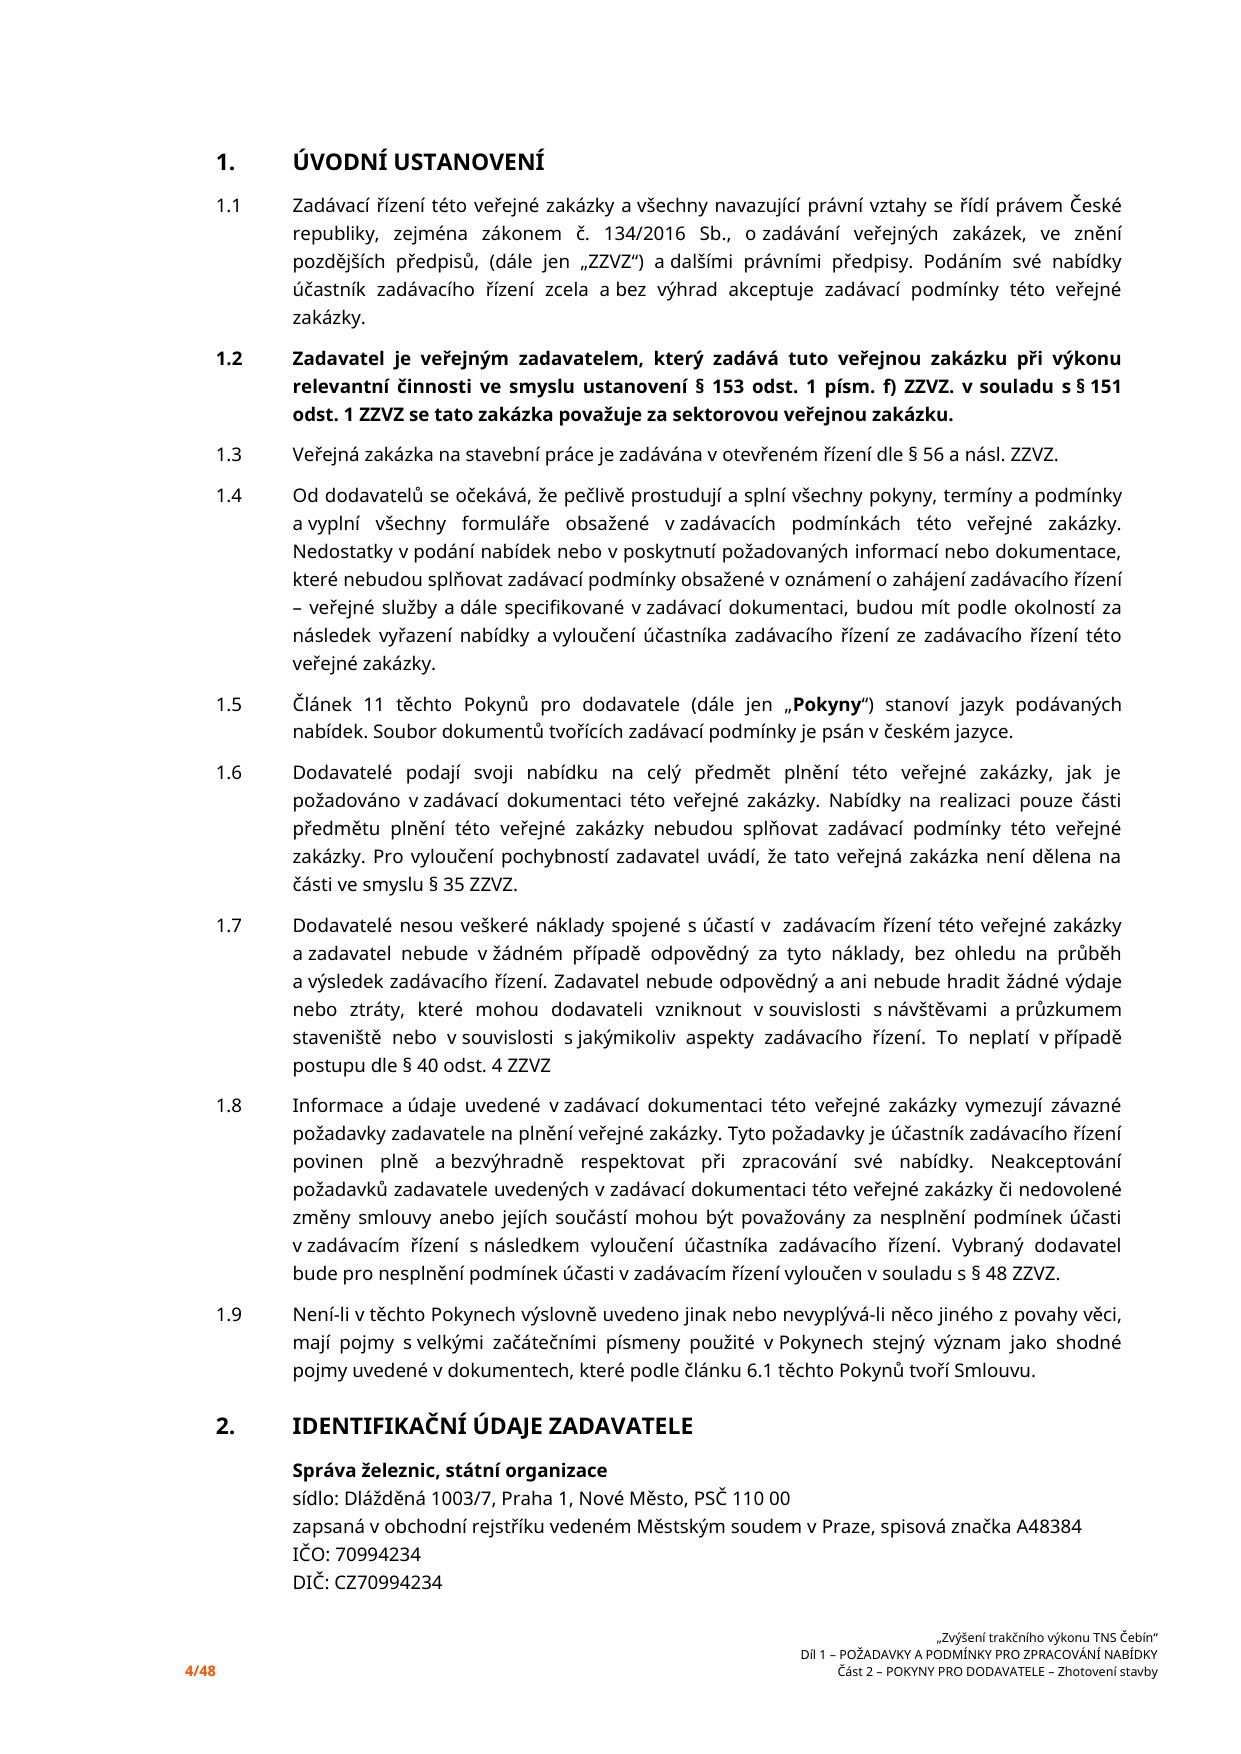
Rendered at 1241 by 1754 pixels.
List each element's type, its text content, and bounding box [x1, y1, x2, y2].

text Není-li v těchto Pokynech výslovně uvedeno jinak nebo nevyplývá-li něco jiného z povahy věci, mají pojmy s velkými začátečními písmeny použité v Pokynech stejný význam jako shodné pojmy uvedené v dokumentech, které podle článku 6.1 těchto Pokynů tvoří Smlouvu. [216, 1301, 1122, 1383]
text Informace a údaje uvedené v zadávací dokumentaci této veřejné zakázky vymezují závazné požadavky zadavatele na plnění veřejné zakázky. Tyto požadavky je účastník zadávacího řízení povinen plně a bezvýhradně respektovat při zpracování své nabídky. Neakceptování požadavků zadavatele uvedených v zadávací dokumentaci této veřejné zakázky či nedovolené změny smlouvy anebo jejích součástí mohou být považovány za nesplnění podmínek účasti v zadávacím řízení s následkem vyloučení účastníka zadávacího řízení. Vybraný dodavatel bude pro nesplnění podmínek účasti v zadávacím řízení vyloučen v souladu s § 48 ZZVZ. [216, 1093, 1122, 1286]
text Dodavatelé nesou veškeré náklady spojené s účastí v zadávacím řízení této veřejné zakázky a zadavatel nebude v žádném případě odpovědný za tyto náklady, bez ohledu na průběh a výsledek zadávacího řízení. Zadavatel nebude odpovědný a ani nebude hradit žádné výdaje nebo ztráty, které mohou dodavateli vzniknout v souvislosti s návštěvami a průzkumem staveniště nebo v souvislosti s jakýmikoliv aspekty zadávacího řízení. To neplatí v případě postupu dle § 40 odst. 4 ZZVZ [216, 912, 1122, 1078]
text Zadávací řízení této veřejné zakázky a všechny navazující právní vztahy se řídí právem České republiky, zejména zákonem č. 134/2016 Sb., o zadávání veřejných zakázek, ve znění pozdějších předpisů, (dále jen „ZZVZ“) a dalšími právními předpisy. Podáním své nabídky účastník zadávacího řízení zcela a bez výhrad akceptuje zadávací podmínky této veřejné zakázky. [216, 192, 1122, 330]
text sídlo: Dlážděná 1003/7, Praha 1, Nové Město, PSČ 110 00 [292, 1485, 1122, 1511]
text IDENTIFIKAČNÍ ÚDAJE ZADAVATELE [216, 1410, 1122, 1442]
text IČO: 70994234 [292, 1541, 1122, 1567]
text zapsaná v obchodní rejstříku vedeném Městským soudem v Praze, spisová značka A48384 [292, 1513, 1122, 1539]
text Od dodavatelů se očekává, že pečlivě prostudují a splní všechny pokyny, termíny a podmínky a vyplní všechny formuláře obsažené v zadávacích podmínkách této veřejné zakázky. Nedostatky v podání nabídek nebo v poskytnutí požadovaných informací nebo dokumentace, které nebudou splňovat zadávací podmínky obsažené v oznámení o zahájení zadávacího řízení – veřejné služby a dále specifikované v zadávací dokumentaci, budou mít podle okolností za následek vyřazení nabídky a vyloučení účastníka zadávacího řízení ze zadávacího řízení této veřejné zakázky. [216, 482, 1122, 676]
text ÚVODNÍ USTANOVENÍ [216, 146, 1122, 177]
text Správa železnic, státní organizace [292, 1457, 1122, 1483]
text Zadavatel je veřejným zadavatelem, který zadává tuto veřejnou zakázku při výkonu relevantní činnosti ve smyslu ustanovení § 153 odst. 1 písm. f) ZZVZ. v souladu s § 151 odst. 1 ZZVZ se tato zakázka považuje za sektorovou veřejnou zakázku. [216, 345, 1122, 427]
text Článek 11 těchto Pokynů pro dodavatele (dále jen „Pokyny“) stanoví jazyk podávaných nabídek. Soubor dokumentů tvořících zadávací podmínky je psán v českém jazyce. [216, 691, 1122, 744]
text Veřejná zakázka na stavební práce je zadávána v otevřeném řízení dle § 56 a násl. ZZVZ. [216, 442, 1122, 467]
text Dodavatelé podají svoji nabídku na celý předmět plnění této veřejné zakázky, jak je požadováno v zadávací dokumentaci této veřejné zakázky. Nabídky na realizaci pouze části předmětu plnění této veřejné zakázky nebudou splňovat zadávací podmínky této veřejné zakázky. Pro vyloučení pochybností zadavatel uvádí, že tato veřejná zakázka není dělena na části ve smyslu § 35 ZZVZ. [216, 759, 1122, 897]
text DIČ: CZ70994234 [292, 1569, 1122, 1595]
